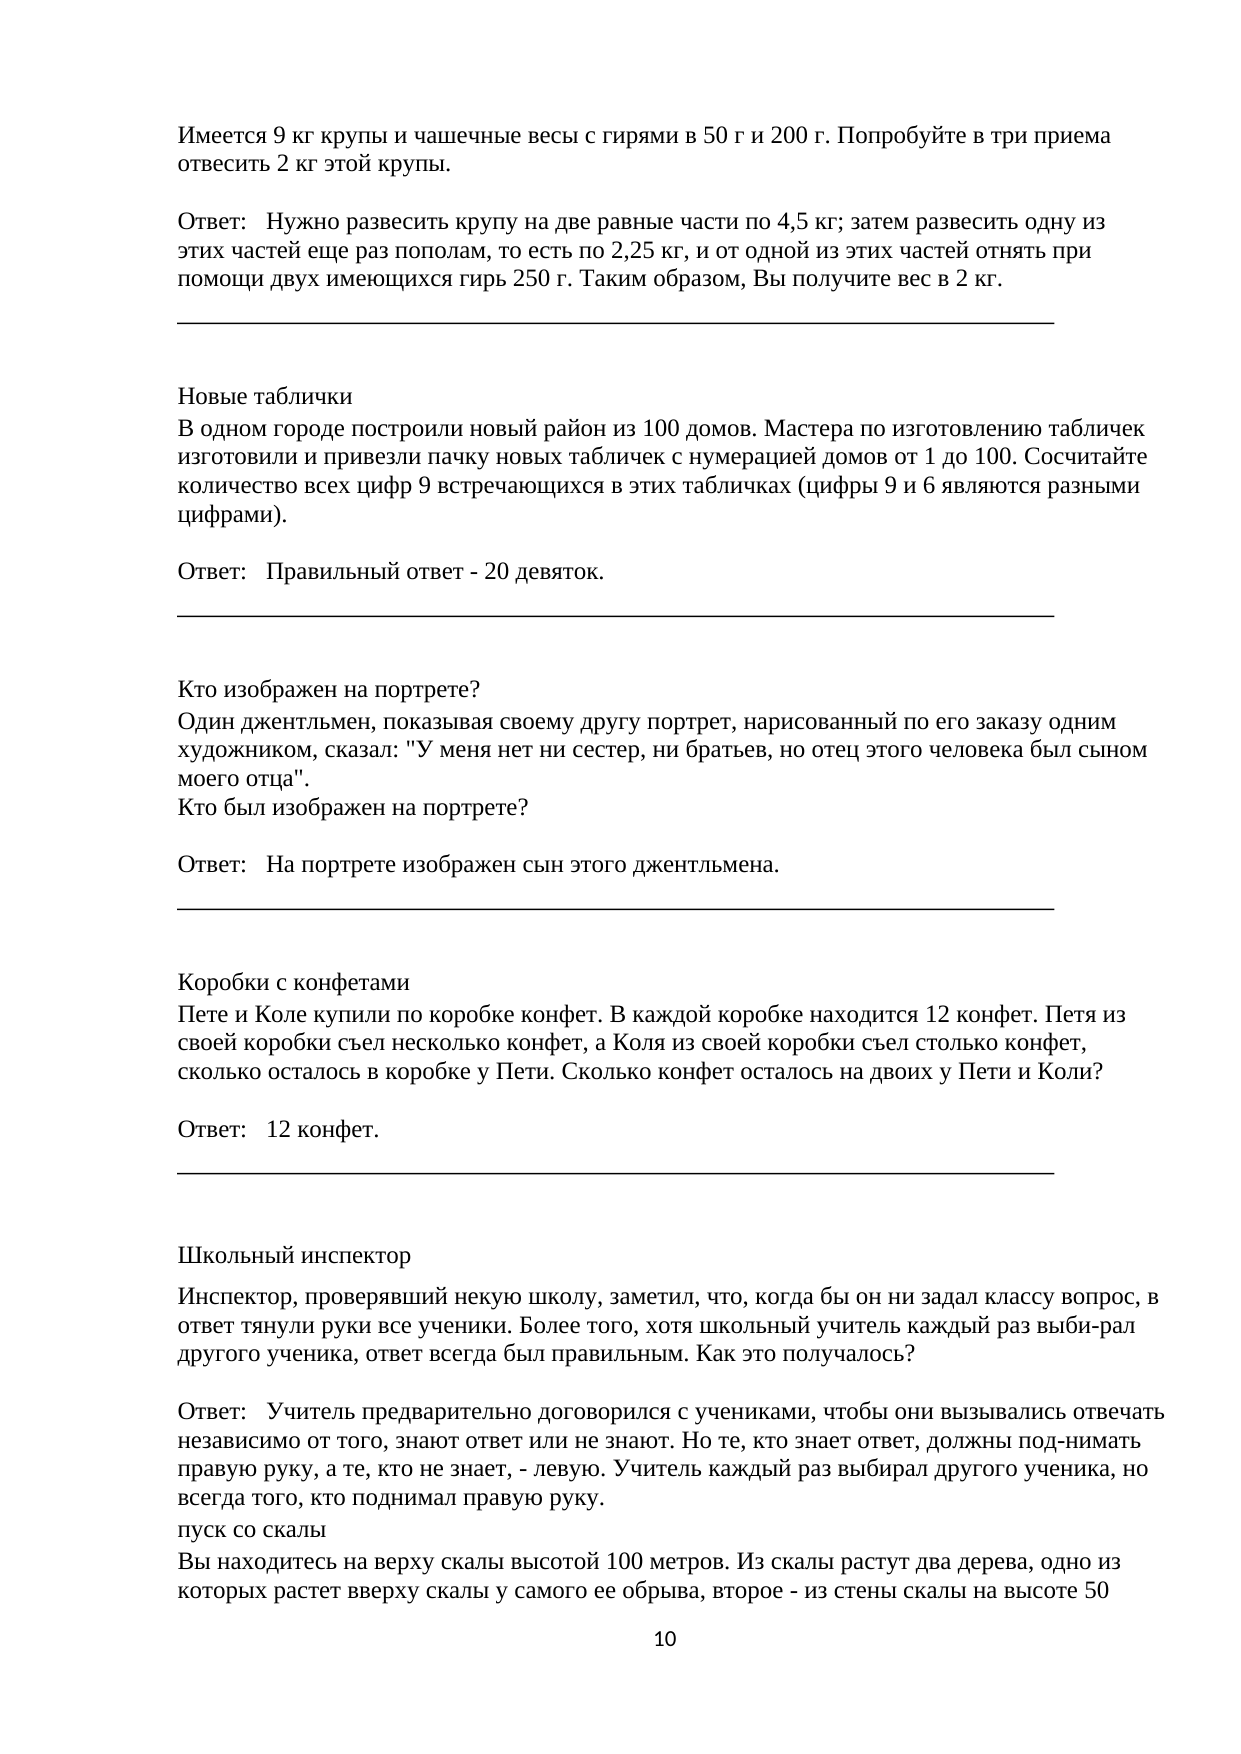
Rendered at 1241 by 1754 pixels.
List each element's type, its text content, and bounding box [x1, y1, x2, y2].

table_header Новые таблички [176, 379, 1159, 411]
table_cell Пете и Коле купили по коробке конфет. В каждой коробке находится 12 конфет. Петя из своей коробки съел несколько конфет, а Коля из своей коробки съел столько конфет, сколько осталось в коробке у Пети. Сколько конфет осталось на двоих у Пети и Коли? Ответ: 12 конфет. [176, 997, 1159, 1144]
table_cell В одном городе построили новый район из 100 домов. Мастера по изготовлению табличек изготовили и привезли пачку новых табличек с нумерацией домов от 1 до 100. Сосчитайте количество всех цифр 9 встречающихся в этих табличках (цифры 9 и 6 являются разными цифрами). Ответ: Правильный ответ - 20 девяток. [176, 411, 1159, 587]
table_cell пуск со скалы [176, 1513, 1185, 1544]
table_cell Имеется 9 кг крупы и чашечные весы с гирями в 50 г и 200 г. Попробуйте в три приема отвесить 2 кг этой крупы. Ответ: Нужно развесить крупу на две равные части по 4,5 кг; затем развесить одну из этих частей еще раз пополам, то есть по 2,25 кг, и от одной из этих частей отнять при помощи двух имеющихся гирь 250 г. Таким образом, Вы получите вес в 2 кг. [176, 118, 1159, 294]
table_cell Инспектор, проверявший некую школу, заметил, что, когда бы он ни задал классу вопрос, в ответ тянули руки все ученики. Более того, хотя школьный учитель каждый раз выби-рал другого ученика, ответ всегда был правильным. Как это получалось? Ответ: Учитель предварительно договорился с учениками, чтобы они вызывались отвечать независимо от того, знают ответ или не знают. Но те, кто знает ответ, должны под-нимать правую руку, а те, кто не знает, - левую. Учитель каждый раз выбирал другого ученика, но всегда того, кто поднимал правую руку. [176, 1280, 1180, 1513]
table_cell Один джентльмен, показывая своему другу портрет, нарисованный по его заказу одним художником, сказал: "У меня нет ни сестер, ни братьев, но отец этого человека был сыном моего отца". Кто был изображен на портрете? Ответ: На портрете изображен сын этого джентльмена. [176, 704, 1159, 880]
table_header Кто изображен на портрете? [176, 672, 1159, 704]
table_header Коробки с конфетами [176, 965, 1159, 997]
table_header Школьный инспектор [176, 1230, 1180, 1279]
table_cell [176, 1545, 1185, 1605]
